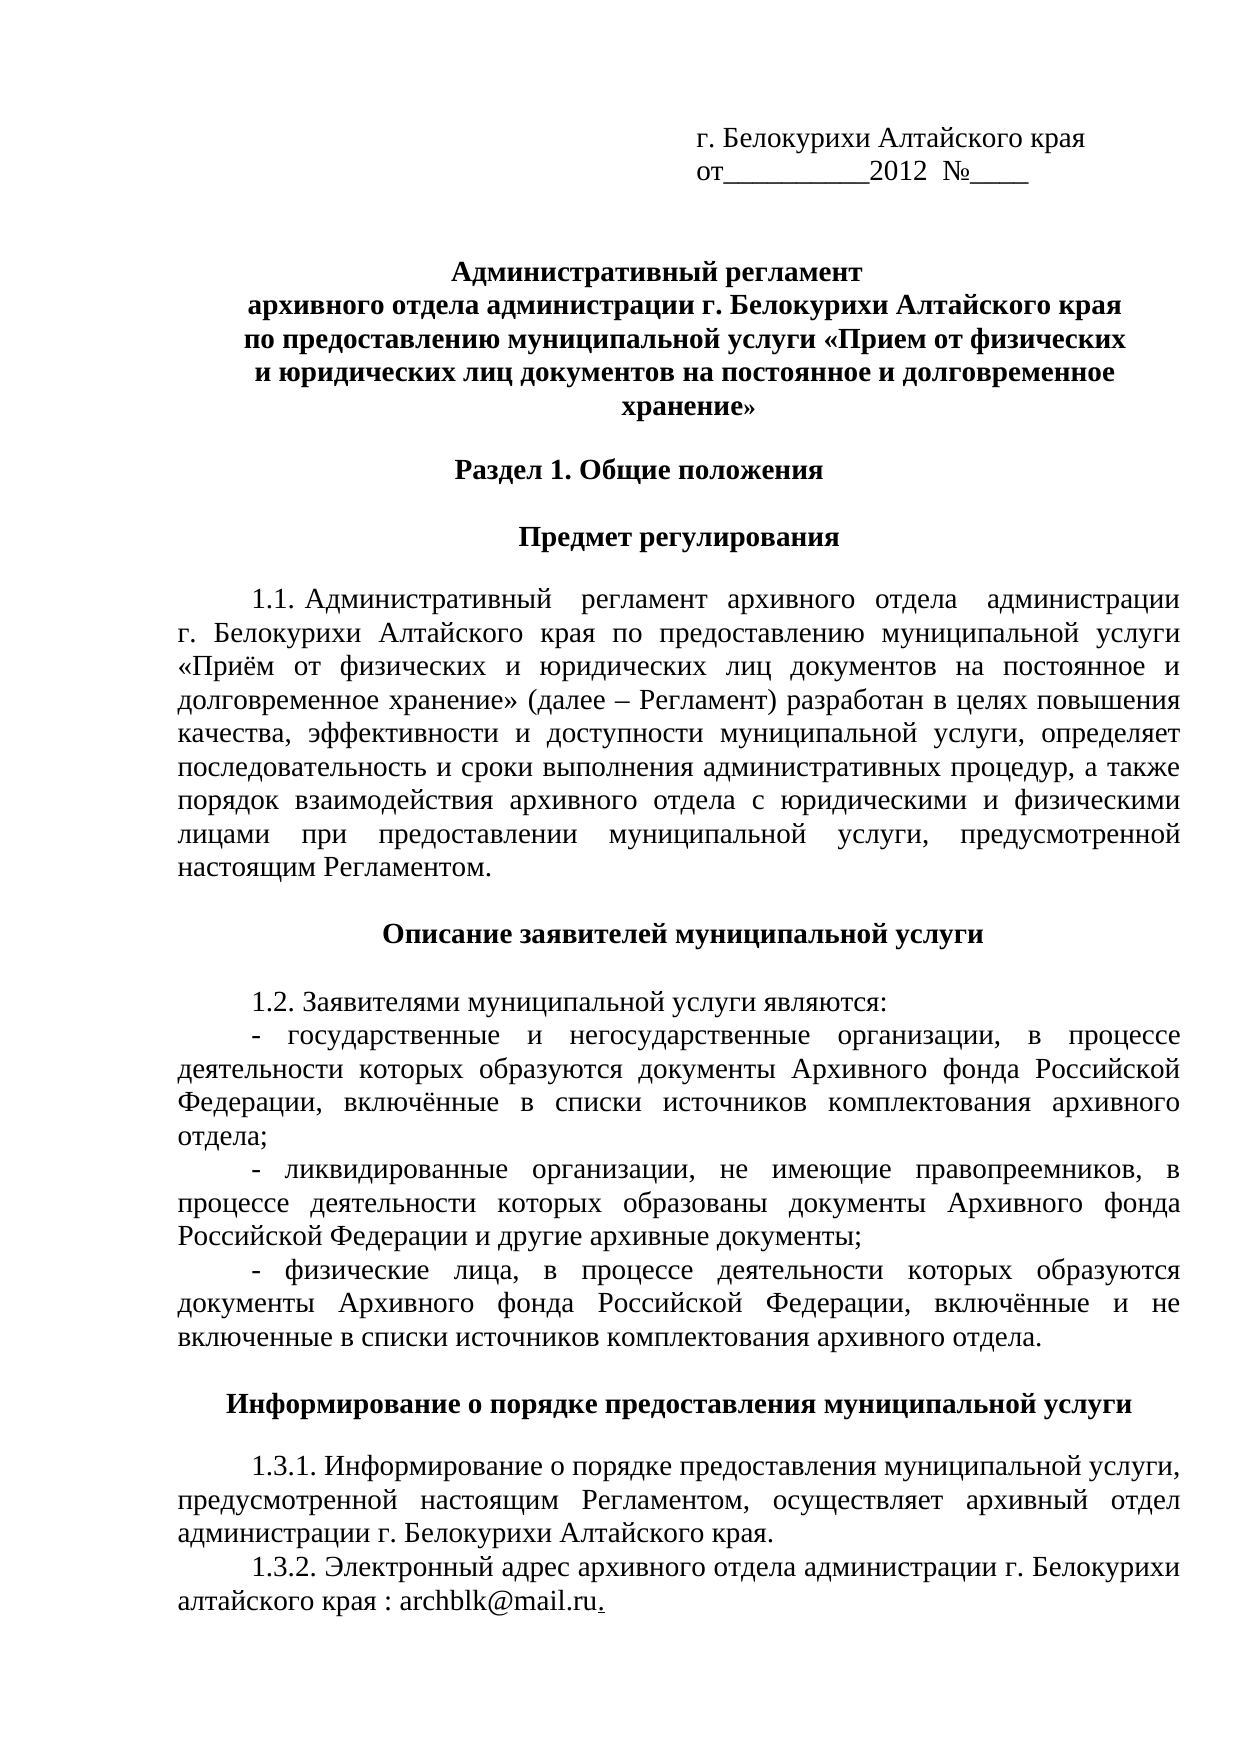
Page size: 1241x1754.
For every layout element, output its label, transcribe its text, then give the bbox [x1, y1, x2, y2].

text - государственные и негосударственные организации, в процессе деятельности которых образуются документы Архивного фонда Российской Федерации, включённые в списки источников комплектования архивного отдела; [177, 1017, 1181, 1151]
text 1.2. Заявителями муниципальной услуги являются: [177, 984, 1181, 1017]
subtitle Предмет регулирования [177, 519, 1181, 552]
text 1.3.1. Информирование о порядке предоставления муниципальной услуги, предусмотренной настоящим Регламентом, осуществляет архивный отдел администрации г. Белокурихи Алтайского края. [177, 1448, 1181, 1549]
text 1.3.2. Электронный адрес архивного отдела администрации г. Белокурихи алтайского края : archblk@mail.ru. [177, 1549, 1181, 1616]
text Описание заявителей муниципальной услуги [177, 917, 1181, 950]
text - ликвидированные организации, не имеющие правопреемников, в процессе деятельности которых образованы документы Архивного фонда Российской Федерации и другие архивные документы; [177, 1151, 1181, 1252]
text 1.1. Административный регламент архивного отдела администрации г. Белокурихи Алтайского края по предоставлению муниципальной услуги «Приём от физических и юридических лиц документов на постоянное и долговременное хранение» (далее – Регламент) разработан в целях повышения качества, эффективности и доступности муниципальной услуги, определяет последовательность и сроки выполнения административных процедур, а также порядок взаимодействия архивного отдела с юридическими и физическими лицами при предоставлении муниципальной услуги, предусмотренной настоящим Регламентом. [177, 581, 1181, 883]
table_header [155, 118, 1159, 452]
text - физические лица, в процессе деятельности которых образуются документы Архивного фонда Российской Федерации, включённые и не включенные в списки источников комплектования архивного отдела. [177, 1252, 1181, 1353]
subtitle Раздел 1. Общие положения [177, 452, 1181, 485]
subtitle Информирование о порядке предоставления муниципальной услуги [177, 1386, 1181, 1420]
